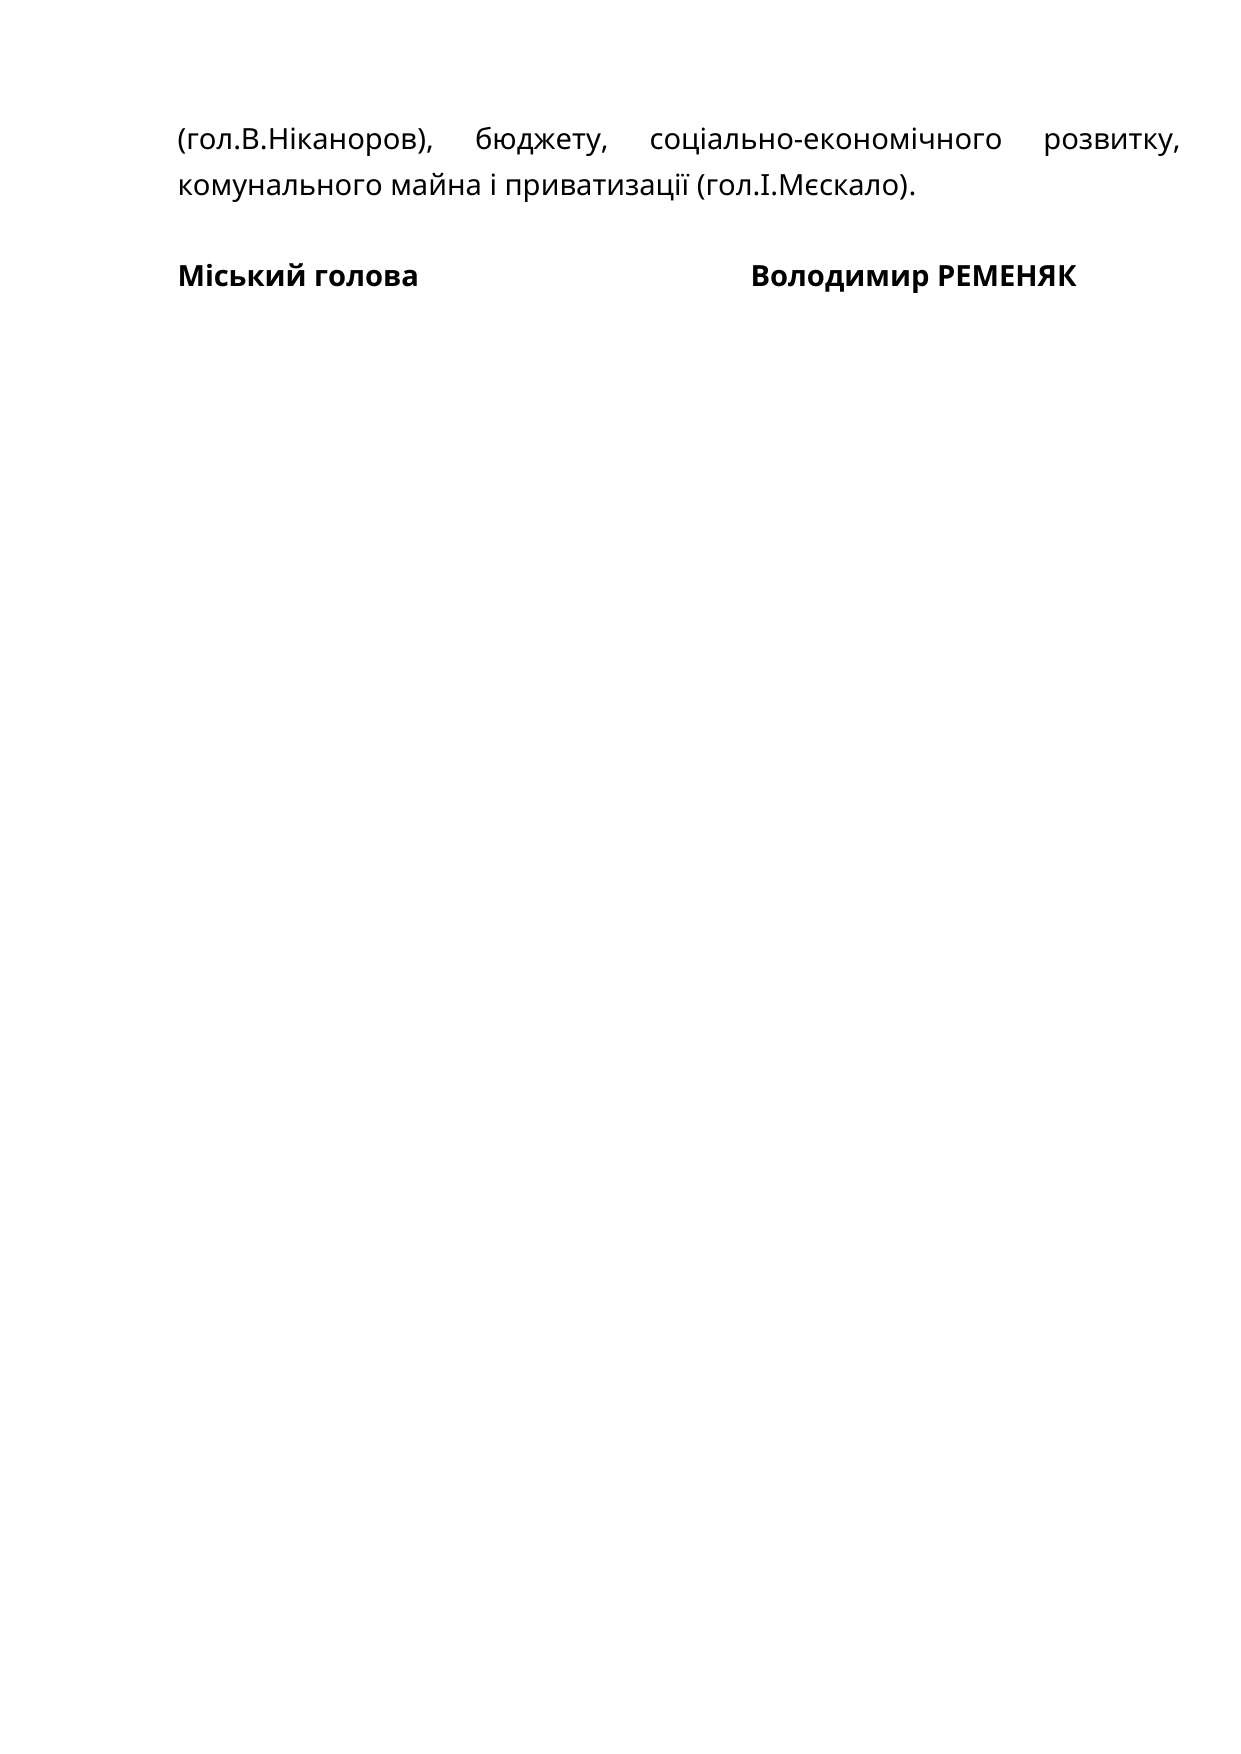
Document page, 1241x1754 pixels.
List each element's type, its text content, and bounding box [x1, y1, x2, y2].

text Міський голова Володимир РЕМЕНЯК [177, 255, 1181, 295]
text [177, 118, 1181, 203]
